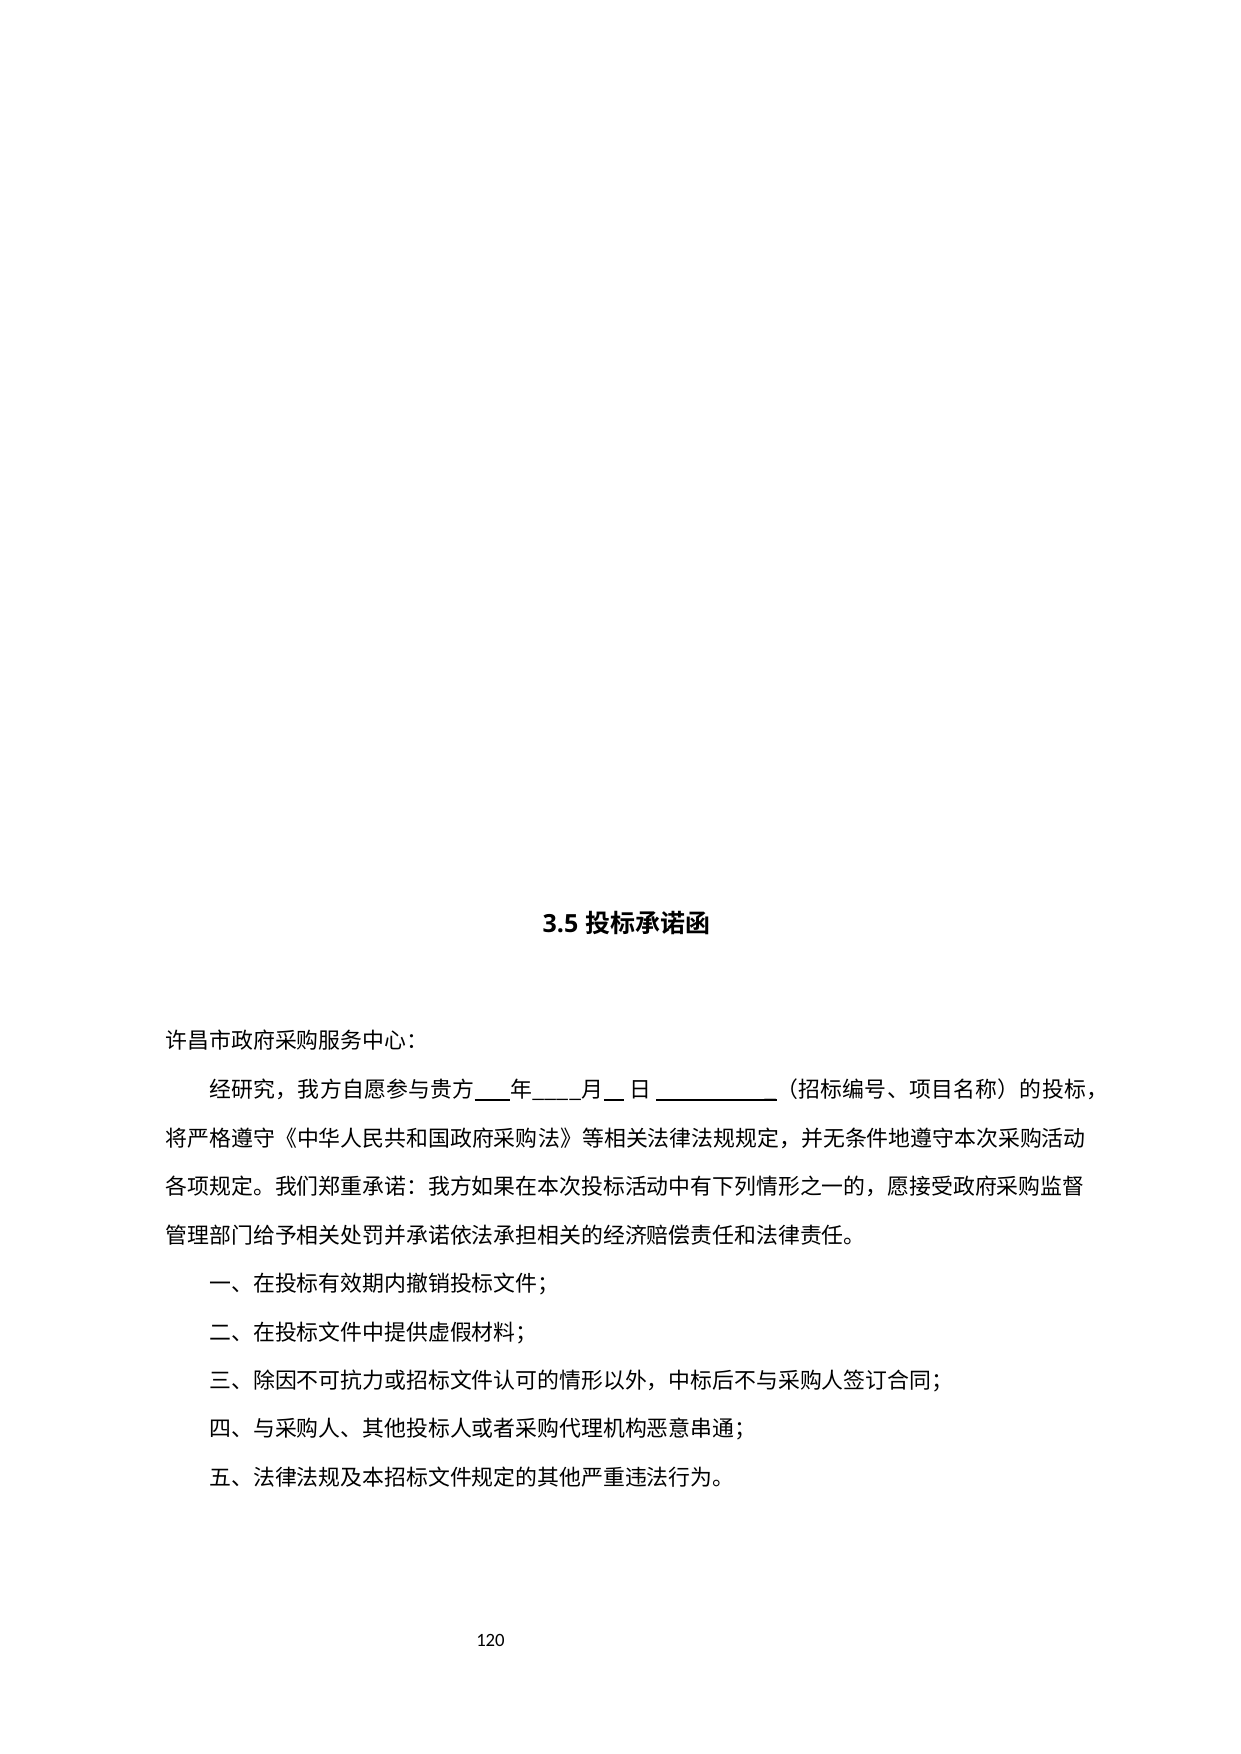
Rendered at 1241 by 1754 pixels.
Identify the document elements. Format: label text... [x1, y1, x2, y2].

text 四、与采购人、其他投标人或者采购代理机构恶意串通； [165, 1411, 1087, 1443]
text 3.5 投标承诺函 [165, 889, 1087, 954]
text 三、除因不可抗力或招标文件认可的情形以外，中标后不与采购人签订合同； [165, 1363, 1087, 1395]
text 经研究，我方自愿参与贵方 年____月 日 _（招标编号、项目名称）的投标，将严格遵守《中华人民共和国政府采购法》等相关法律法规规定，并无条件地遵守本次采购活动各项规定。我们郑重承诺：我方如果在本次投标活动中有下列情形之一的，愿接受政府采购监督管理部门给予相关处罚并承诺依法承担相关的经济赔偿责任和法律责任。 [165, 1071, 1087, 1250]
text 一、在投标有效期内撤销投标文件； [165, 1266, 1087, 1298]
text 五、法律法规及本招标文件规定的其他严重违法行为。 [165, 1459, 1087, 1492]
text 许昌市政府采购服务中心： [165, 1023, 1087, 1056]
text 二、在投标文件中提供虚假材料； [165, 1314, 1087, 1347]
